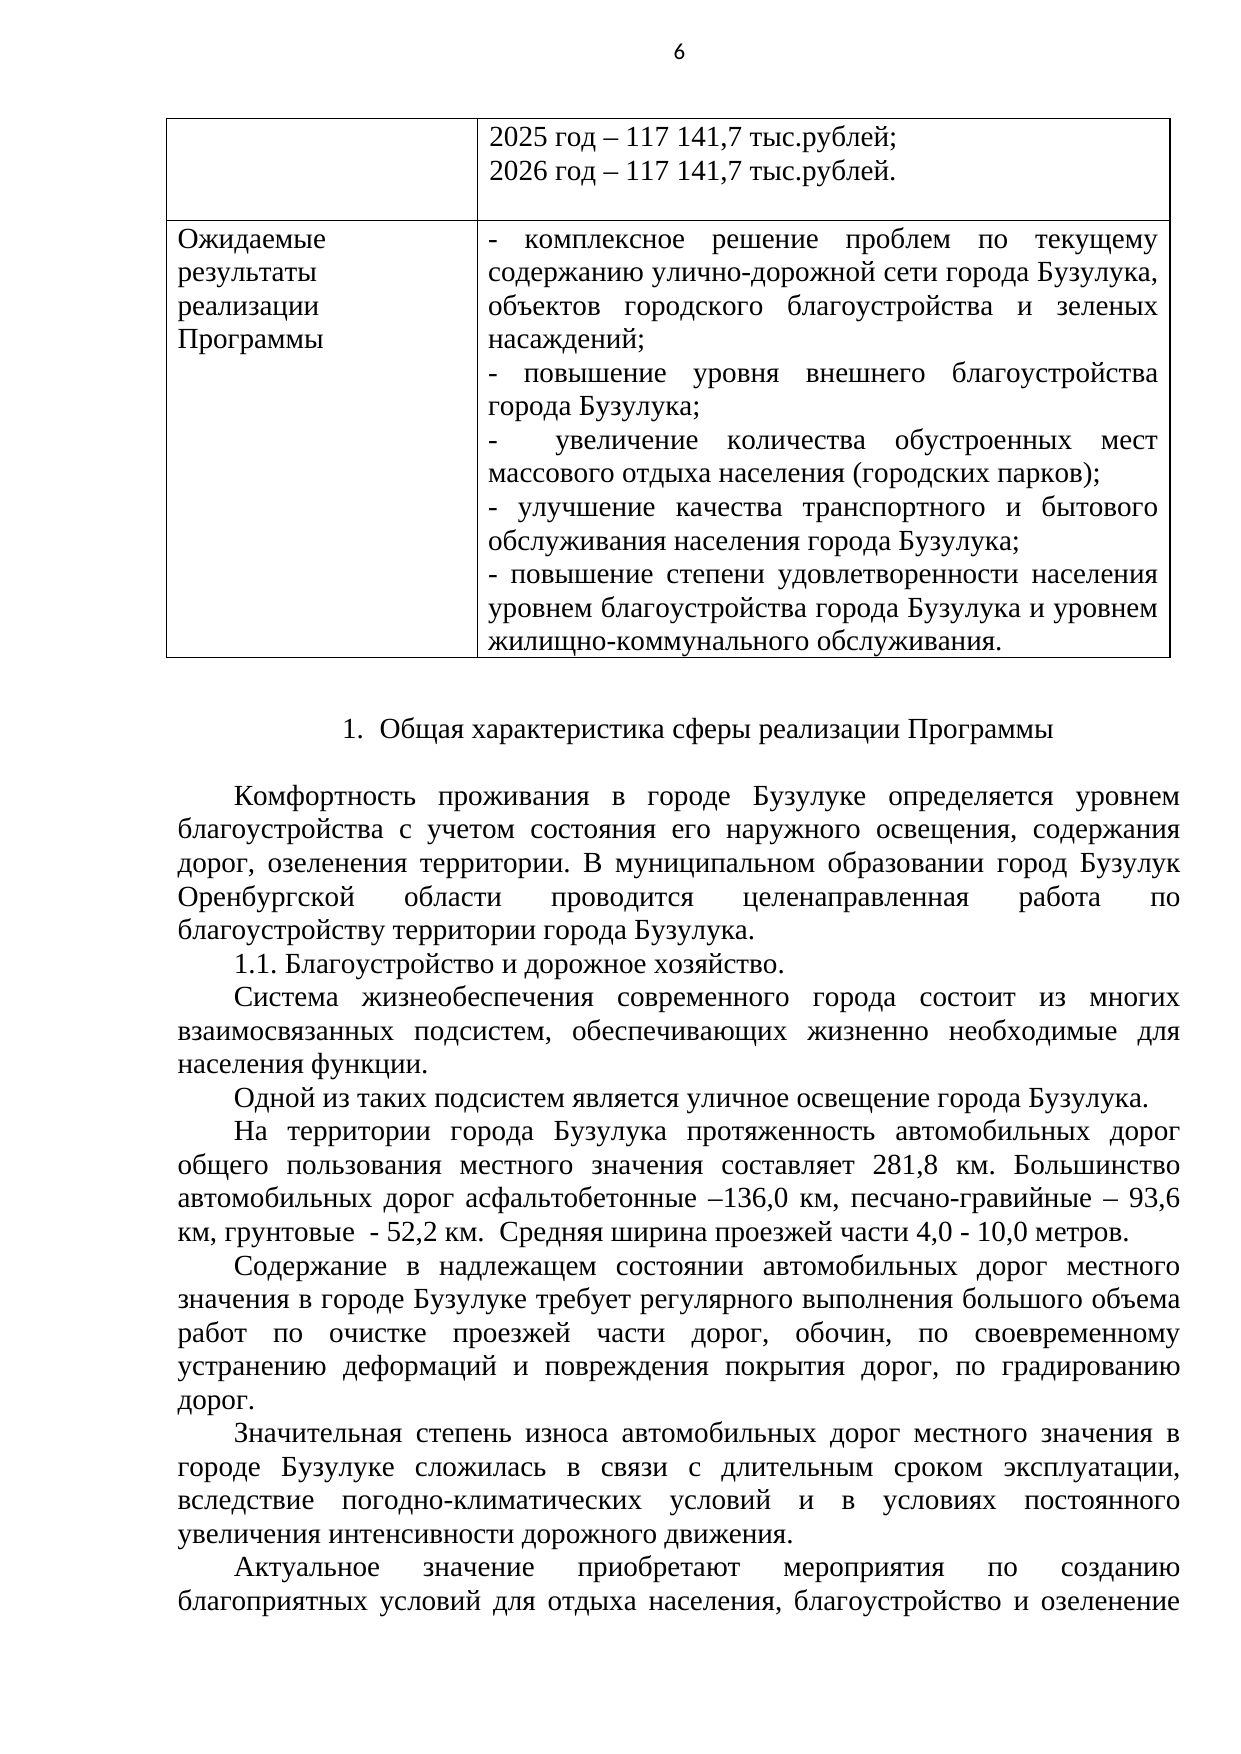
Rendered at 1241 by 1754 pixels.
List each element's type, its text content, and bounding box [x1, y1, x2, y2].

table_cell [478, 119, 1169, 220]
table_cell Ожидаемые результаты реализации Программы [167, 221, 477, 657]
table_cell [167, 119, 477, 220]
text Комфортность проживания в городе Бузулуке определяется уровнем благоустройства с учетом состояния его наружного освещения, содержания дорог, озеленения территории. В муниципальном образовании город Бузулук Оренбургской области проводится целенаправленная работа по благоустройству территории города Бузулука. [177, 778, 1181, 946]
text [177, 1549, 1181, 1617]
text Значительная степень износа автомобильных дорог местного значения в городе Бузулуке сложилась в связи с длительным сроком эксплуатации, вследствие погодно-климатических условий и в условиях постоянного увеличения интенсивности дорожного движения. [177, 1415, 1181, 1549]
text Одной из таких подсистем является уличное освещение города Бузулука. [177, 1080, 1181, 1113]
text На территории города Бузулука протяженность автомобильных дорог общего пользования местного значения составляет 281,8 км. Большинство автомобильных дорог асфальтобетонные –136,0 км, песчано-гравийные – 93,6 км, грунтовые - 52,2 км. Средняя ширина проезжей части 4,0 - 10,0 метров. [177, 1113, 1181, 1248]
table_cell - комплексное решение проблем по текущему содержанию улично-дорожной сети города Бузулука, объектов городского благоустройства и зеленых насаждений; - повышение уровня внешнего благоустройства города Бузулука; - увеличение количества обустроенных мест массового отдыха населения (городских парков); - улучшение качества транспортного и бытового обслуживания населения города Бузулука; - повышение степени удовлетворенности населения уровнем благоустройства города Бузулука и уровнем жилищно-коммунального обслуживания. [478, 221, 1169, 657]
text 1.1. Благоустройство и дорожное хозяйство. [177, 946, 1181, 979]
list Общая характеристика сферы реализации Программы [215, 711, 1181, 744]
text Содержание в надлежащем состоянии автомобильных дорог местного значения в городе Бузулуке требует регулярного выполнения большого объема работ по очистке проезжей части дорог, обочин, по своевременному устранению деформаций и повреждения покрытия дорог, по градированию дорог. [177, 1248, 1181, 1415]
text Система жизнеобеспечения современного города состоит из многих взаимосвязанных подсистем, обеспечивающих жизненно необходимые для населения функции. [177, 979, 1181, 1080]
